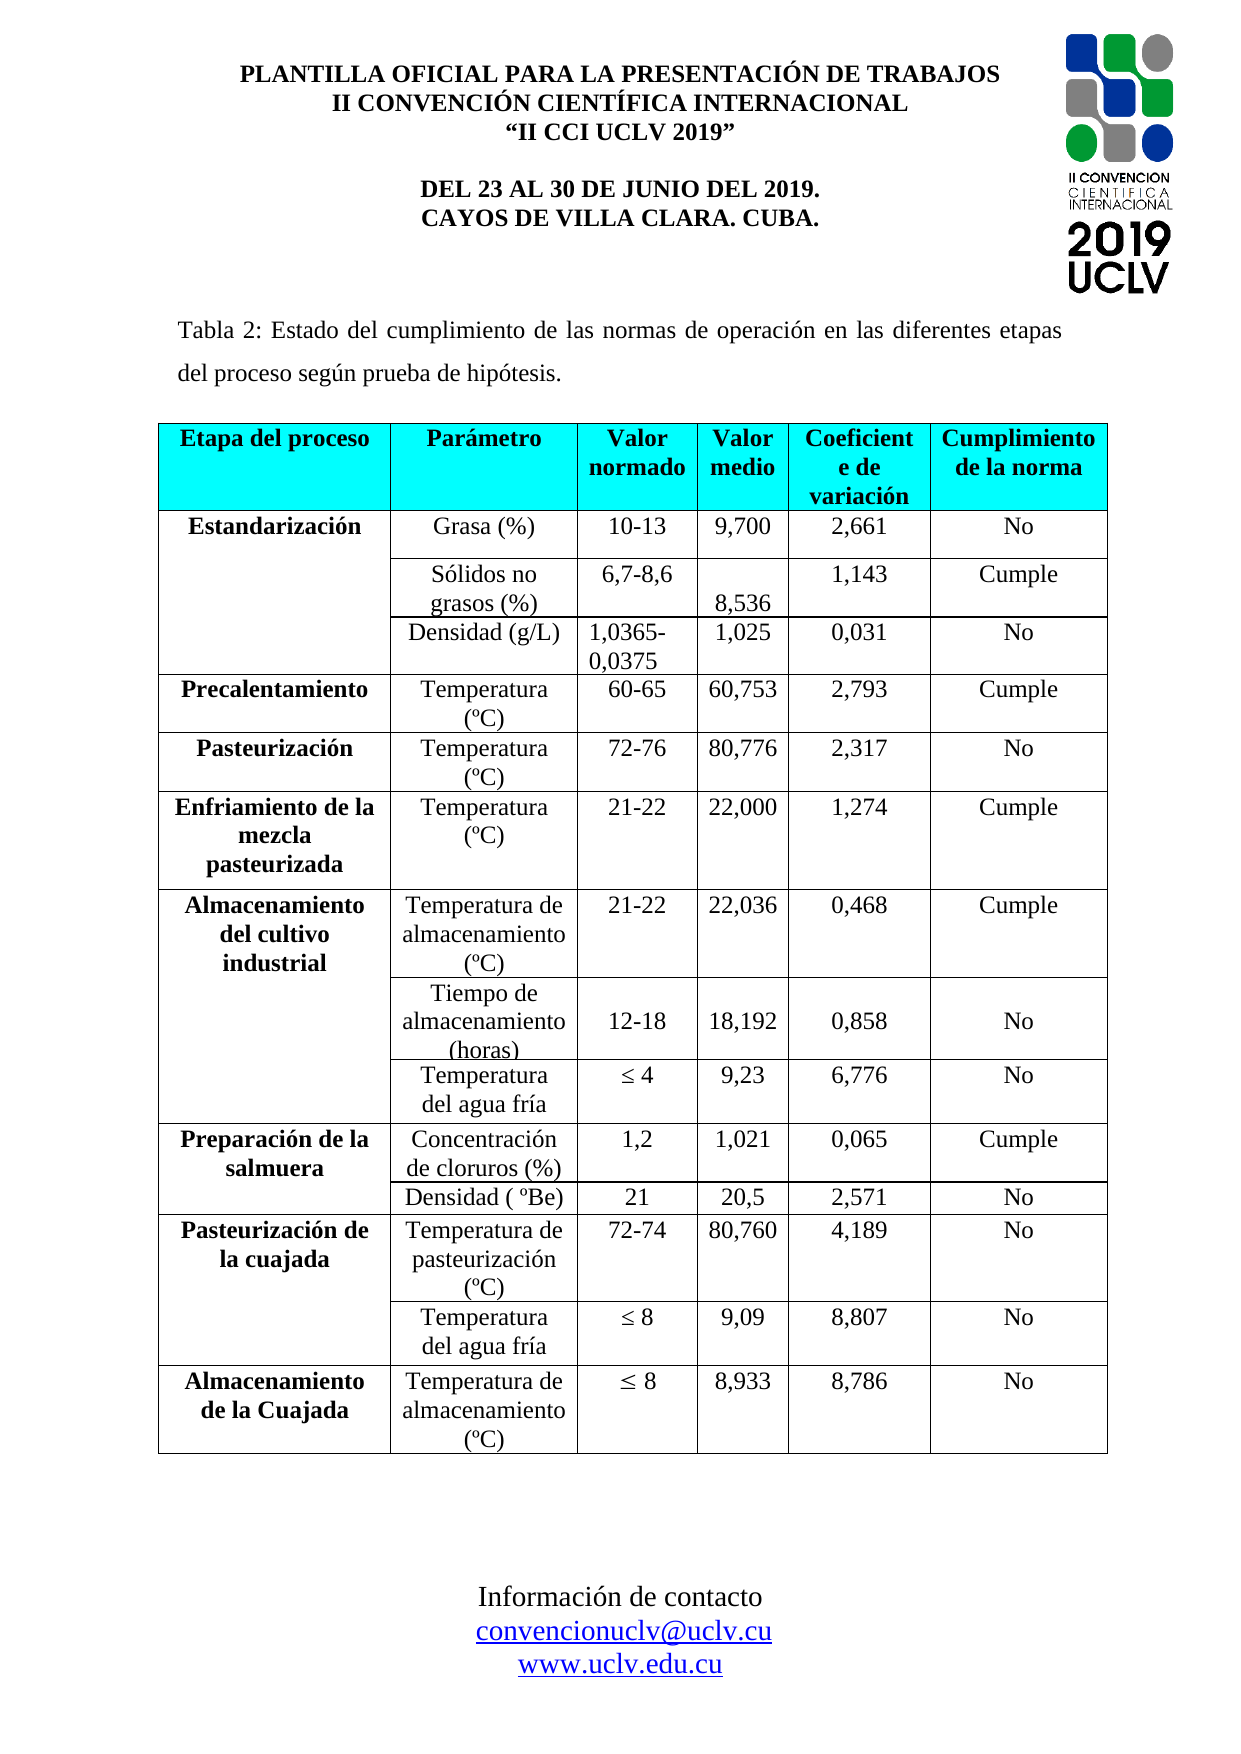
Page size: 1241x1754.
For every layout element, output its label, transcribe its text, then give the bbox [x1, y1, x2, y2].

table_cell Cumple [931, 890, 1107, 977]
table_cell 60,753 [698, 675, 788, 732]
table_cell 80,776 [698, 733, 788, 791]
table_cell 8,807 [789, 1302, 930, 1365]
table_cell 9,23 [698, 1060, 788, 1123]
table_cell Pasteurización de la cuajada [159, 1215, 390, 1365]
table_cell 0,858 [789, 978, 930, 1059]
table_cell Temperatura de almacenamiento (ºC) [391, 1366, 577, 1453]
table_cell No [931, 618, 1107, 673]
table_cell No [931, 511, 1107, 558]
table_cell 21-22 [578, 792, 697, 889]
table_cell 72-74 [578, 1215, 697, 1301]
table_cell No [931, 733, 1107, 791]
table_cell No [931, 1215, 1107, 1301]
table_cell 2,317 [789, 733, 930, 791]
table_cell No [931, 1302, 1107, 1365]
table_cell Temperatura (ºC) [391, 733, 577, 791]
table_header Valor medio [698, 424, 788, 510]
table_cell Estandarización [159, 511, 390, 673]
table_header Valor normado [578, 424, 697, 510]
table_cell 0,468 [789, 890, 930, 977]
table_cell Pasteurización [159, 733, 390, 791]
table_cell 2,571 [789, 1183, 930, 1214]
table_cell No [931, 1366, 1107, 1453]
table_cell No [931, 1060, 1107, 1123]
table_cell 22,036 [698, 890, 788, 977]
table_header Coeficiente de variación [789, 424, 930, 510]
table_cell Temperatura (ºC) [391, 792, 577, 889]
table_cell 20,5 [698, 1183, 788, 1214]
table_cell 8,536 [698, 559, 788, 616]
table_cell 4,189 [789, 1215, 930, 1301]
table_cell No [931, 978, 1107, 1059]
table_cell Almacenamiento del cultivo industrial [159, 890, 390, 1123]
table_cell 1,2 [578, 1124, 697, 1181]
table_cell Almacenamiento de la Cuajada [159, 1366, 390, 1453]
table_cell 2,793 [789, 675, 930, 732]
table_cell 12-18 [578, 978, 697, 1059]
table_cell 6,776 [789, 1060, 930, 1123]
table_cell ≤ 4 [578, 1060, 697, 1123]
table_cell 1,021 [698, 1124, 788, 1181]
table_cell ≤ 8 [578, 1302, 697, 1365]
table_cell 1,025 [698, 618, 788, 673]
table_cell Enfriamiento de la mezcla pasteurizada [159, 792, 390, 889]
table_cell Preparación de la salmuera [159, 1124, 390, 1214]
table_cell Sólidos no grasos (%) [391, 559, 577, 616]
table_cell 2,661 [789, 511, 930, 558]
table_cell 9,09 [698, 1302, 788, 1365]
table_cell Cumple [931, 1124, 1107, 1181]
table_cell 0,065 [789, 1124, 930, 1181]
table_cell Cumple [931, 559, 1107, 616]
table_cell Temperatura (ºC) [391, 675, 577, 732]
table_cell Tiempo de almacenamiento (horas) [391, 978, 577, 1059]
table_cell Temperatura de pasteurización (ºC) [391, 1215, 577, 1301]
table_cell 1,274 [789, 792, 930, 889]
table_header Cumplimiento de la norma [931, 424, 1107, 510]
table_cell 60-65 [578, 675, 697, 732]
table_cell No [931, 1183, 1107, 1214]
table_header Etapa del proceso [159, 424, 390, 510]
table_cell Concentración de cloruros (%) [391, 1124, 577, 1181]
table_cell 80,760 [698, 1215, 788, 1301]
table_cell Precalentamiento [159, 675, 390, 732]
text Tabla 2: Estado del cumplimiento de las normas de operación en las diferentes etapas del proceso según prueba de hipótesis. [177, 315, 1063, 387]
table_cell 21-22 [578, 890, 697, 977]
table_cell Densidad ( ºBe) [391, 1183, 577, 1214]
table_cell 6,7-8,6 [578, 559, 697, 616]
table_cell 21 [578, 1183, 697, 1214]
table_cell Cumple [931, 792, 1107, 889]
table_cell Cumple [931, 675, 1107, 732]
table_cell 0,031 [789, 618, 930, 673]
table_cell Grasa (%) [391, 511, 577, 558]
table_cell 18,192 [698, 978, 788, 1059]
table_cell 8,786 [789, 1366, 930, 1453]
table_cell Temperatura del agua fría (ºC) [391, 1060, 577, 1123]
table_cell 1,143 [789, 559, 930, 616]
table_cell 72-76 [578, 733, 697, 791]
table_cell Temperatura del agua fría (ºC) [391, 1302, 577, 1365]
table_cell 8,933 [698, 1366, 788, 1453]
table_cell Densidad (g/L) [391, 618, 577, 673]
table_cell 10-13 [578, 511, 697, 558]
picture [1061, 31, 1182, 303]
table_header Parámetro [391, 424, 577, 510]
table_cell Temperatura de almacenamiento (ºC) [391, 890, 577, 977]
table_cell 9,700 [698, 511, 788, 558]
table_cell 22,000 [698, 792, 788, 889]
table_cell 8 [578, 1366, 697, 1453]
table_cell 1,0365-0,0375 [578, 618, 697, 673]
